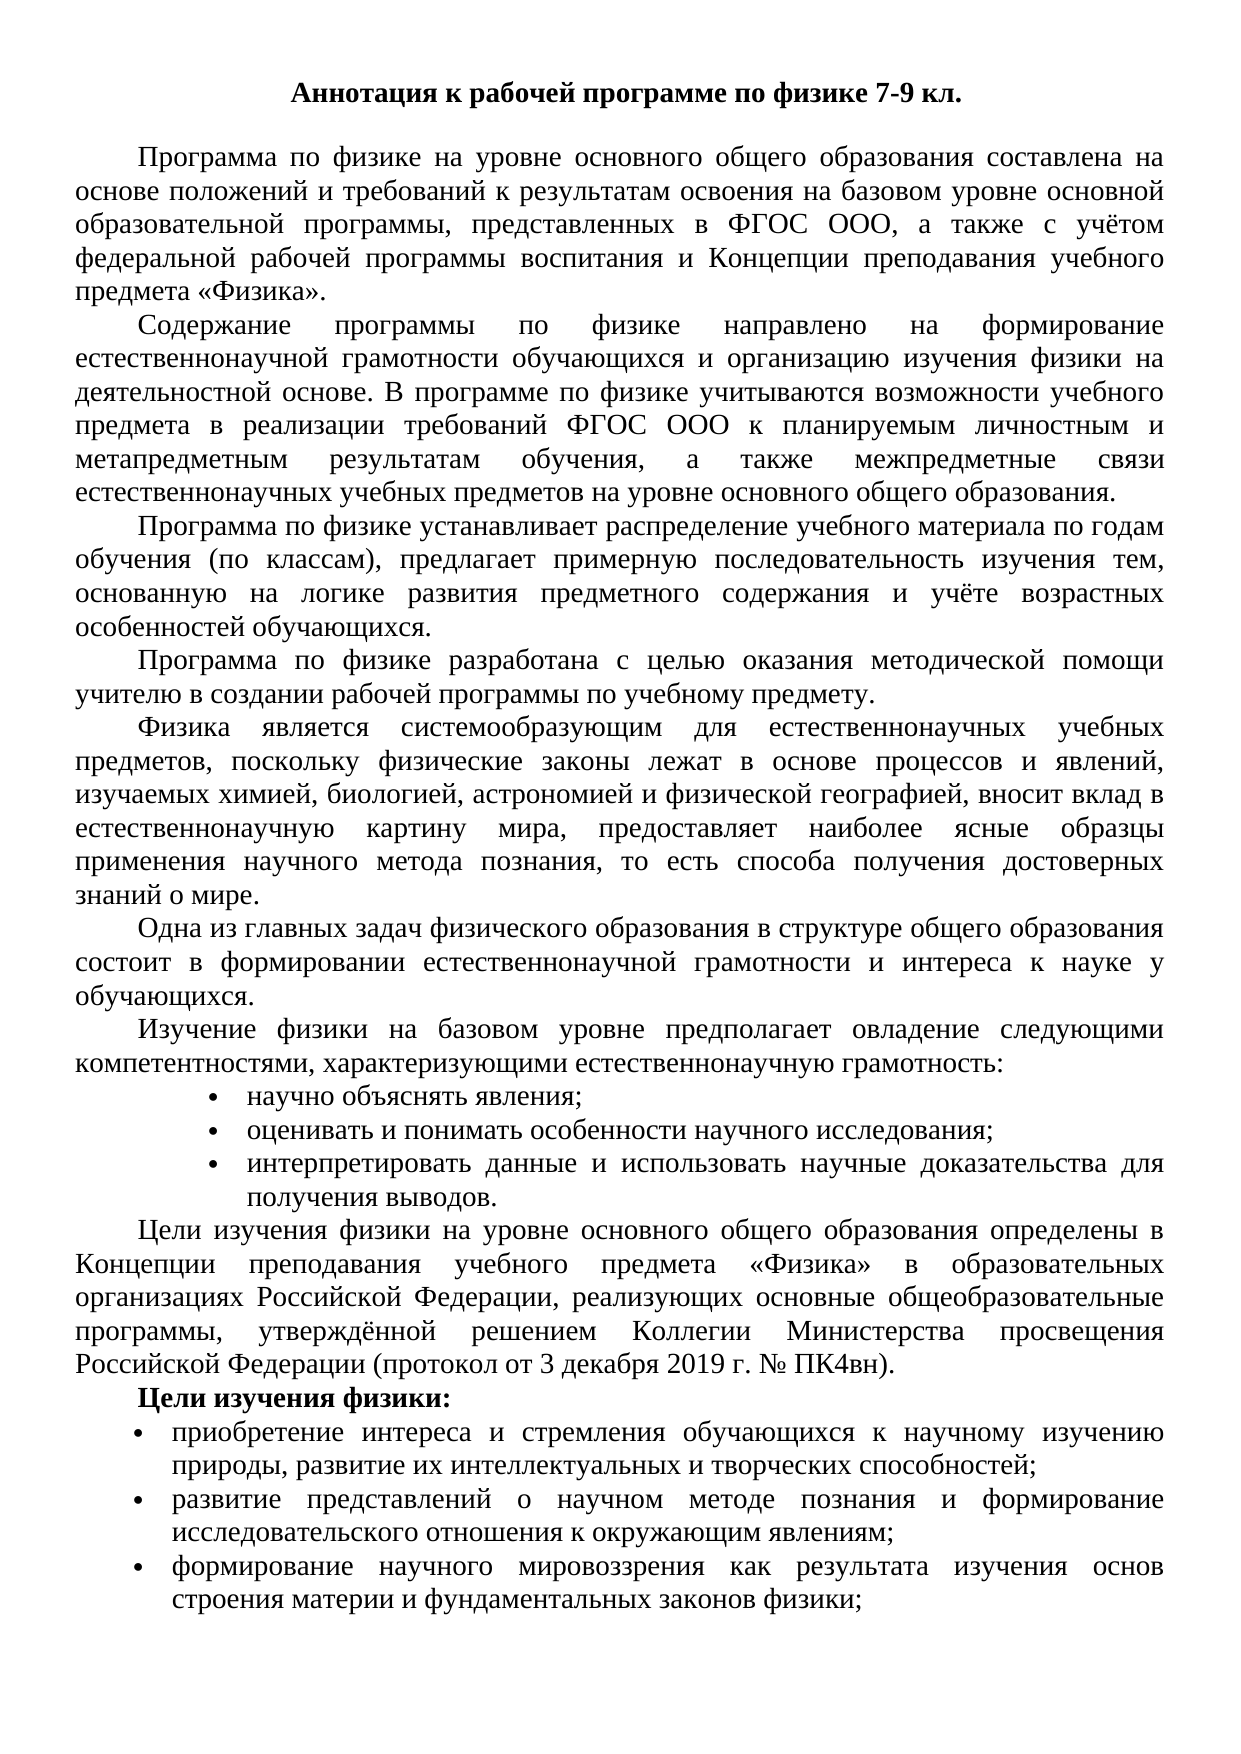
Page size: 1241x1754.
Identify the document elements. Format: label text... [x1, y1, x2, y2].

list интерпретировать данные и использовать научные доказательства для получения выводов. [209, 1145, 1165, 1212]
text Программа по физике устанавливает распределение учебного материала по годам обучения (по классам), предлагает примерную последовательность изучения тем, основанную на логике развития предметного содержания и учёте возрастных особенностей обучающихся. [75, 508, 1165, 642]
text Цели изучения физики: [75, 1380, 1165, 1414]
text Программа по физике на уровне основного общего образования составлена на основе положений и требований к результатам освоения на базовом уровне основной образовательной программы, представленных в ФГОС ООО, а также с учётом федеральной рабочей программы воспитания и Концепции преподавания учебного предмета «Физика». [75, 139, 1165, 307]
text Содержание программы по физике направлено на формирование естественнонаучной грамотности обучающихся и организацию изучения физики на деятельностной основе. В программе по физике учитываются возможности учебного предмета в реализации требований ФГОС ООО к планируемым личностным и метапредметным результатам обучения, а также межпредметные связи естественнонаучных учебных предметов на уровне основного общего образования. [75, 307, 1165, 508]
text Цели изучения физики на уровне основного общего образования определены в Концепции преподавания учебного предмета «Физика» в образовательных организациях Российской Федерации, реализующих основные общеобразовательные программы, утверждённой решением Коллегии Министерства просвещения Российской Федерации (протокол от 3 декабря 2019 г. № ПК4вн). [75, 1212, 1165, 1380]
list формирование научного мировоззрения как результата изучения основ строения материи и фундаментальных законов физики; [134, 1548, 1165, 1615]
list приобретение интереса и стремления обучающихся к научному изучению природы, развитие их интеллектуальных и творческих способностей; [134, 1414, 1165, 1481]
list научно объяснять явления; [209, 1078, 1165, 1112]
text Программа по физике разработана с целью оказания методической помощи учителю в создании рабочей программы по учебному предмету. [75, 642, 1165, 709]
text Физика является системообразующим для естественнонаучных учебных предметов, поскольку физические законы лежат в основе процессов и явлений, изучаемых химией, биологией, астрономией и физической географией, вносит вклад в естественнонаучную картину мира, предоставляет наиболее ясные образцы применения научного метода познания, то есть способа получения достоверных знаний о мире. [75, 709, 1165, 911]
text Аннотация к рабочей программе по физике 7-9 кл. [87, 75, 1165, 108]
text Изучение физики на базовом уровне предполагает овладение следующими компетентностями, характеризующими естественнонаучную грамотность: [75, 1011, 1165, 1078]
list оценивать и понимать особенности научного исследования; [209, 1112, 1165, 1145]
text Одна из главных задач физического образования в структуре общего образования состоит в формировании естественнонаучной грамотности и интереса к науке у обучающихся. [75, 911, 1165, 1011]
list развитие представлений о научном методе познания и формирование исследовательского отношения к окружающим явлениям; [134, 1481, 1165, 1548]
